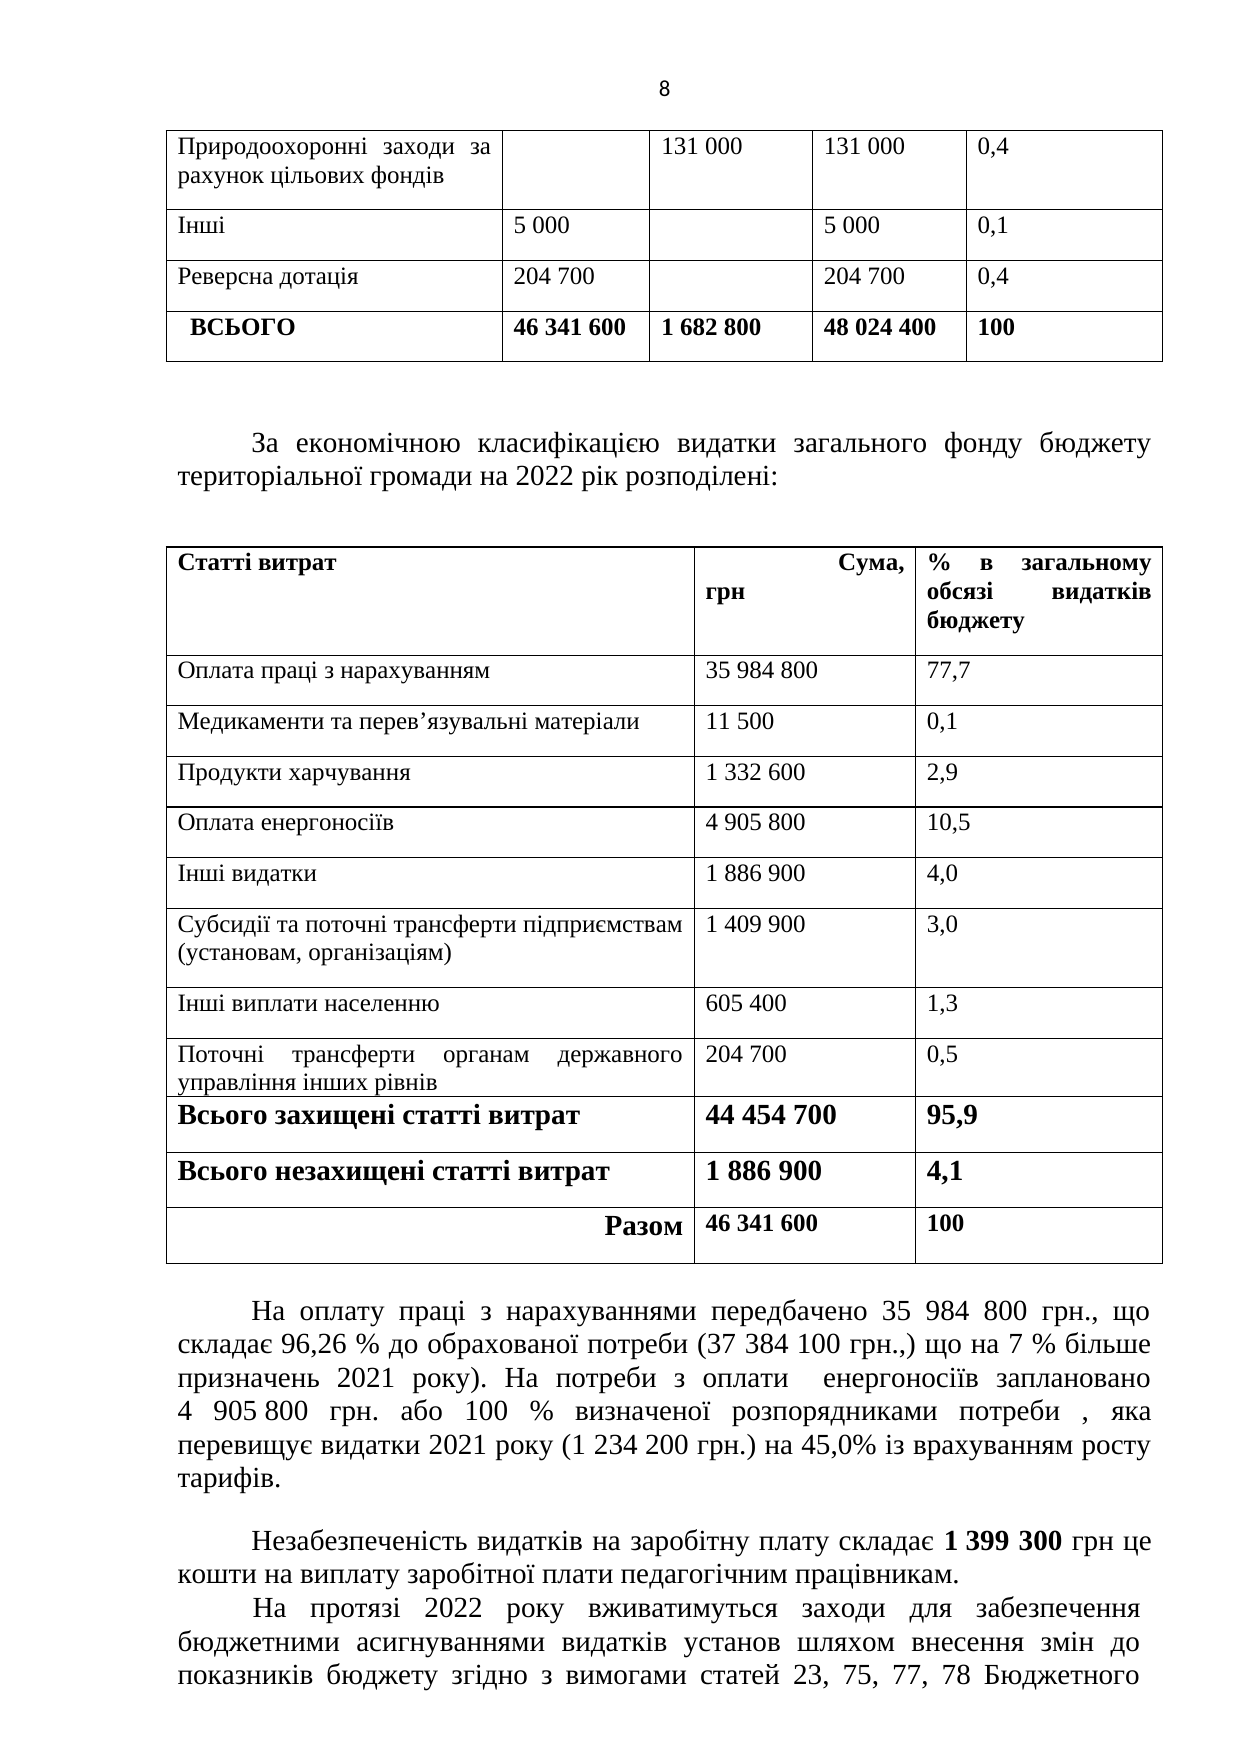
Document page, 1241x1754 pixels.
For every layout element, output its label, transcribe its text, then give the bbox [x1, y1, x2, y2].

table_cell 204 700 [813, 261, 966, 311]
table_cell 1 409 900 [695, 909, 915, 987]
table_cell 95,9 [916, 1097, 1162, 1152]
table_cell 1 682 800 [650, 312, 812, 361]
table_cell 44 454 700 [695, 1097, 915, 1152]
table_header Сума, грн [695, 548, 915, 654]
table_cell 131 000 [813, 131, 966, 209]
text На оплату праці з нарахуваннями передбачено 35 984 800 грн., що складає 96,26 % до обрахованої потреби (37 384 100 грн.,) що на 7 % більше призначень 2021 року). На потреби з оплати енергоносіїв заплановано 4 905 800 грн. або 100 % визначеної розпорядниками потреби , яка перевищує видатки 2021 року (1 234 200 грн.) на 45,0% із врахуванням росту тарифів. [177, 1293, 1152, 1494]
text Незабезпеченість видатків на заробітну плату складає 1 399 300 грн це кошти на виплату заробітної плати педагогічним працівникам. [177, 1523, 1152, 1590]
table_cell 0,4 [967, 131, 1162, 209]
table_cell 48 024 400 [813, 312, 966, 361]
table_cell 1 332 600 [695, 757, 915, 806]
table_cell 35 984 800 [695, 656, 915, 705]
table_cell 4 905 800 [695, 808, 915, 857]
table_cell 131 000 [650, 131, 812, 209]
table_cell Інші виплати населенню [167, 988, 694, 1038]
table_cell [503, 131, 649, 209]
table_cell [650, 210, 812, 260]
table_cell 100 [967, 312, 1162, 361]
table_cell 46 341 600 [503, 312, 649, 361]
table_cell Субсидії та поточні трансферти підприємствам (установам, організаціям) [167, 909, 694, 987]
table_cell Інші видатки [167, 858, 694, 908]
table_cell 4,0 [916, 858, 1162, 908]
table_cell 3,0 [916, 909, 1162, 987]
table_cell Всього незахищені статті витрат [167, 1153, 694, 1207]
table_cell Реверсна дотація [167, 261, 502, 311]
table_cell Поточні трансферти органам державного управління інших рівнів [167, 1039, 694, 1096]
table_cell 0,1 [916, 706, 1162, 756]
table_cell 1 886 900 [695, 1153, 915, 1207]
table_cell 11 500 [695, 706, 915, 756]
table_cell 0,1 [967, 210, 1162, 260]
table_cell 605 400 [695, 988, 915, 1038]
text За економічною класифікацією видатки загального фонду бюджету територіальної громади на 2022 рік розподілені: [177, 425, 1152, 492]
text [177, 1590, 1141, 1691]
table_cell 0,5 [916, 1039, 1162, 1096]
table_cell 5 000 [813, 210, 966, 260]
table_cell 77,7 [916, 656, 1162, 705]
table_cell Оплата праці з нарахуванням [167, 656, 694, 705]
table_cell ВСЬОГО [167, 312, 502, 361]
table_cell 204 700 [695, 1039, 915, 1096]
table_header % в загальному обсязі видатків бюджету [916, 548, 1162, 654]
table_cell Природоохоронні заходи за рахунок цільових фондів [167, 131, 502, 209]
table_cell Продукти харчування [167, 757, 694, 806]
table_cell 0,4 [967, 261, 1162, 311]
table_cell 10,5 [916, 808, 1162, 857]
table_cell 1 886 900 [695, 858, 915, 908]
table_cell 5 000 [503, 210, 649, 260]
table_cell 100 [916, 1208, 1162, 1262]
table_cell Разом [167, 1208, 694, 1262]
table_cell Інші [167, 210, 502, 260]
table_cell 2,9 [916, 757, 1162, 806]
table_cell 204 700 [503, 261, 649, 311]
table_cell Всього захищені статті витрат [167, 1097, 694, 1152]
table_cell 1,3 [916, 988, 1162, 1038]
table_cell Медикаменти та перев’язувальні матеріали [167, 706, 694, 756]
table_header Статті витрат [167, 548, 694, 654]
table_cell 46 341 600 [695, 1208, 915, 1262]
table_cell 4,1 [916, 1153, 1162, 1207]
table_cell [650, 261, 812, 311]
table_cell Оплата енергоносіїв [167, 808, 694, 857]
